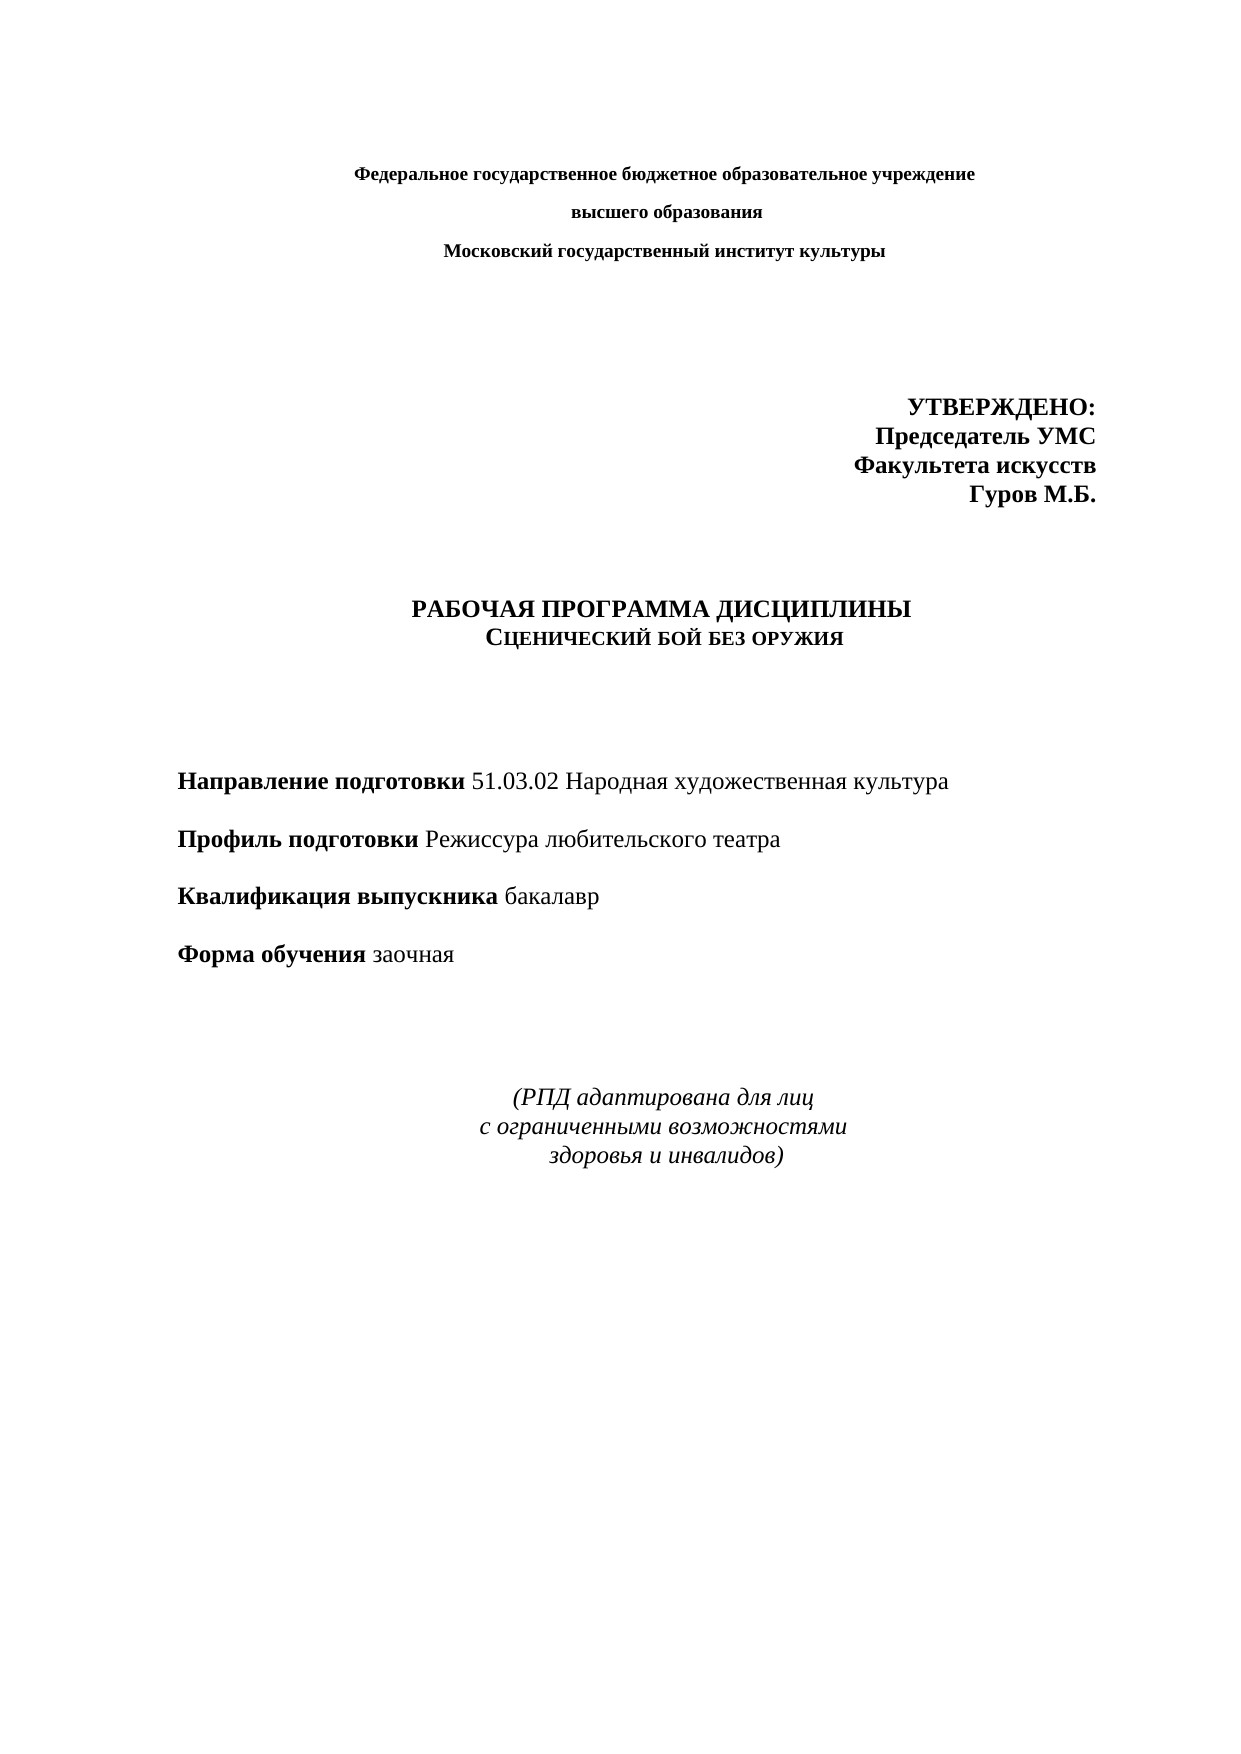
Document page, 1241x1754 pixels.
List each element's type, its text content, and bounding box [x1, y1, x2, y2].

text Квалификация выпускника бакалавр [177, 881, 1152, 910]
text Московский государственный институт культуры [177, 239, 1152, 277]
text Профиль подготовки Режиссура любительского театра [177, 824, 1152, 852]
table_header УТВЕРЖДЕНО: Председатель УМС Факультета искусств Гуров М.Б. [665, 393, 1107, 507]
text здоровья и инвалидов) [177, 1140, 1152, 1169]
text (РПД адаптирована для лиц [177, 1082, 1152, 1111]
text Федеральное государственное бюджетное образовательное учреждение [177, 162, 1152, 201]
text с ограниченными возможностями [177, 1111, 1152, 1140]
text РАБОЧАЯ ПРОГРАММА ДИСЦИПЛИНЫ Сценический бой без оружия [177, 594, 1152, 651]
text высшего образования [177, 201, 1152, 239]
text Направление подготовки 51.03.02 Народная художественная культура [177, 766, 1152, 795]
text Форма обучения заочная [177, 939, 1152, 967]
